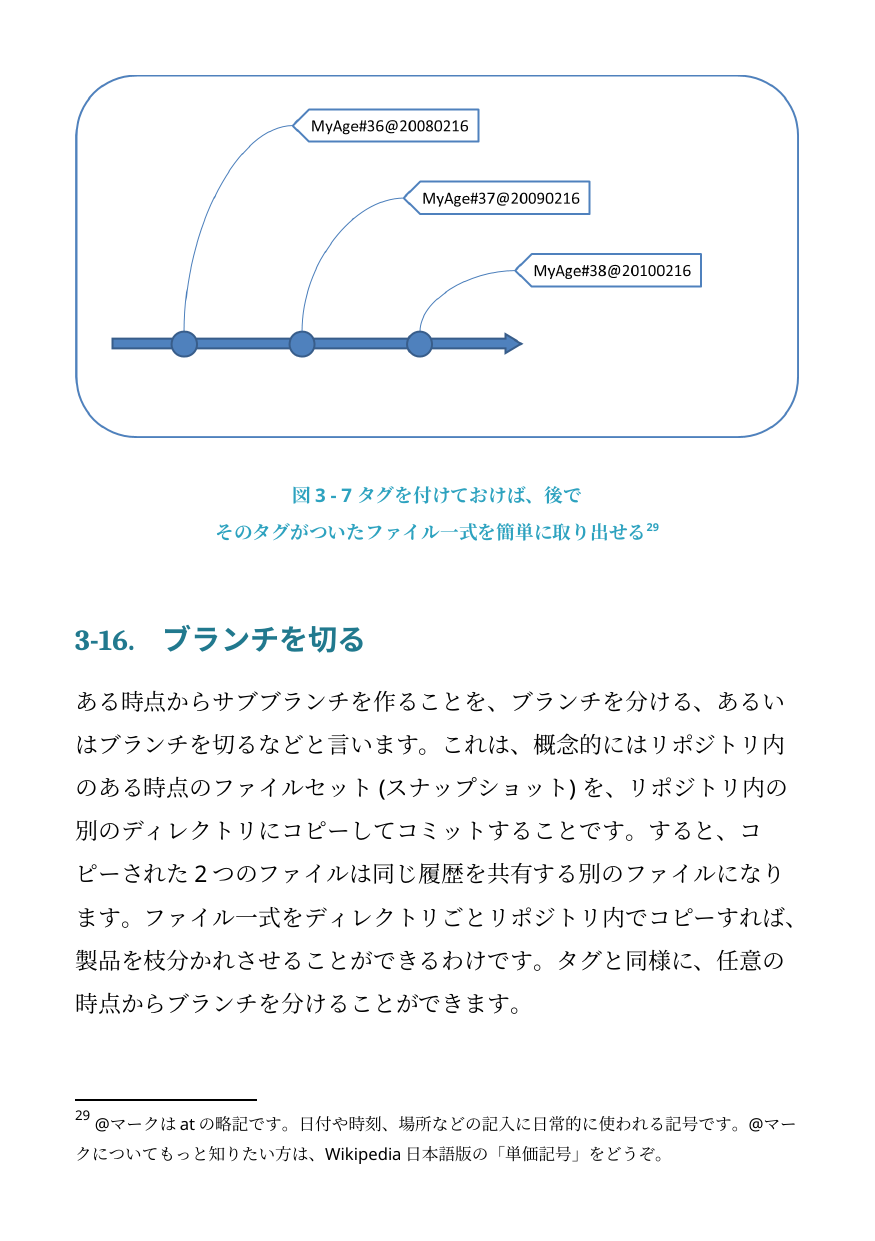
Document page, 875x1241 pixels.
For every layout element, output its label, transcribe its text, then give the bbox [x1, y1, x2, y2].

subtitle ブランチを切る [75, 601, 799, 676]
picture [75, 75, 799, 438]
text ある時点からサブブランチを作ることを、ブランチを分ける、あるいはブランチを切るなどと言います。これは、概念的にはリポジトリ内のある時点のファイルセット (スナップショット) を、リポジトリ内の別のディレクトリにコピーしてコミットすることです。すると、コピーされた2つのファイルは同じ履歴を共有する別のファイルになります。ファイル一式をディレクトリごとリポジトリ内でコピーすれば、製品を枝分かれさせることができるわけです。タグと同様に、任意の時点からブランチを分けることができます。 [75, 682, 799, 1021]
